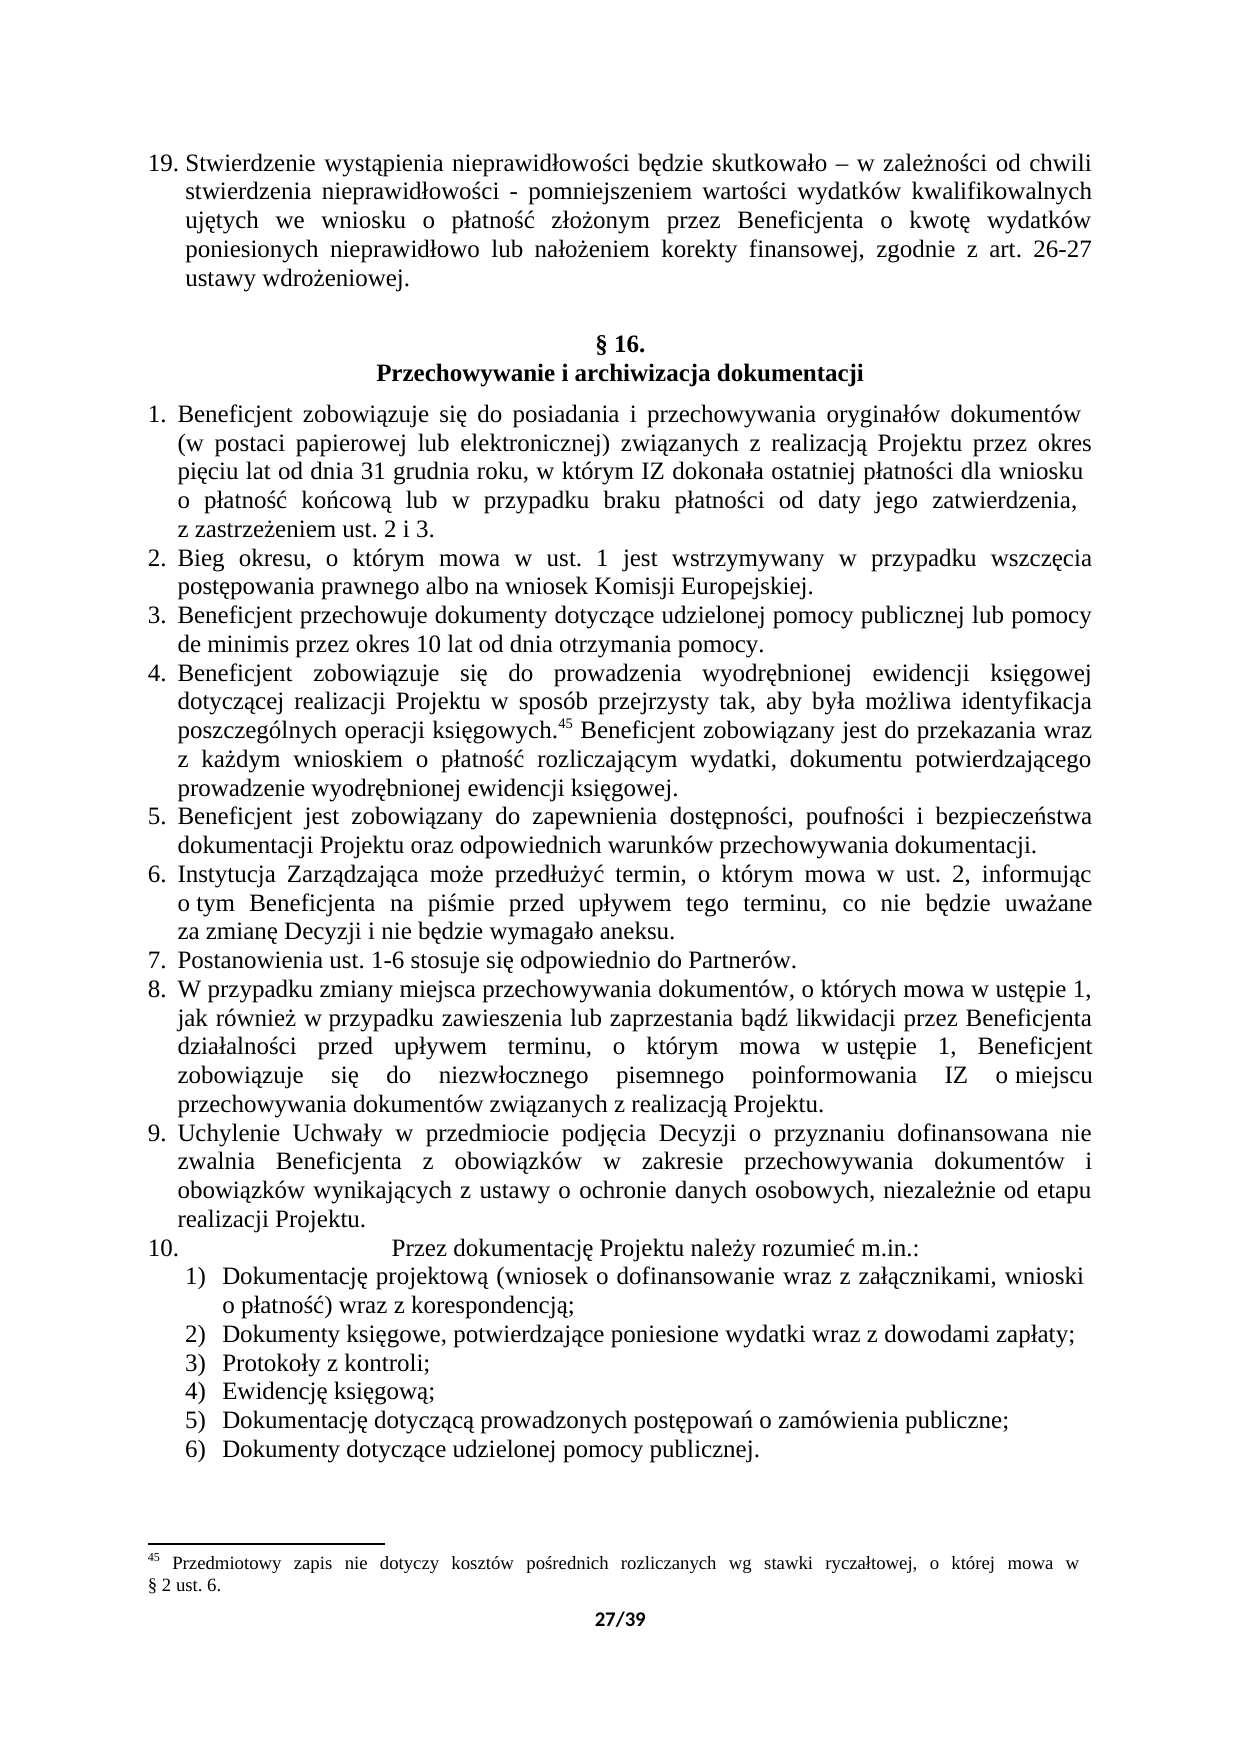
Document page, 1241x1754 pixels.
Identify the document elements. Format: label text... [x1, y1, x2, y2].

list Beneficjent przechowuje dokumenty dotyczące udzielonej pomocy publicznej lub pomocy de minimis przez okres 10 lat od dnia otrzymania pomocy. [148, 600, 1093, 658]
list Bieg okresu, o którym mowa w ust. 1 jest wstrzymywany w przypadku wszczęcia postępowania prawnego albo na wniosek Komisji Europejskiej. [148, 543, 1093, 600]
list Uchylenie Uchwały w przedmiocie podjęcia Decyzji o przyznaniu dofinansowana nie zwalnia Beneficjenta z obowiązków w zakresie przechowywania dokumentów i obowiązków wynikających z ustawy o ochronie danych osobowych, niezależnie od etapu realizacji Projektu. [148, 1118, 1093, 1233]
text § 16. Przechowywanie i archiwizacja dokumentacji [148, 329, 1093, 386]
list Dokumenty dotyczące udzielonej pomocy publicznej. [185, 1434, 1093, 1463]
list W przypadku zmiany miejsca przechowywania dokumentów, o których mowa w ustępie 1, jak również w przypadku zawieszenia lub zaprzestania bądź likwidacji przez Beneficjenta działalności przed upływem terminu, o którym mowa w ustępie 1, Beneficjent zobowiązuje się do niezwłocznego pisemnego poinformowania IZ o miejscu przechowywania dokumentów związanych z realizacją Projektu. [148, 974, 1093, 1118]
list Beneficjent zobowiązuje się do posiadania i przechowywania oryginałów dokumentów (w postaci papierowej lub elektronicznej) związanych z realizacją Projektu przez okres pięciu lat od dnia 31 grudnia roku, w którym IZ dokonała ostatniej płatności dla wniosku o płatność końcową lub w przypadku braku płatności od daty jego zatwierdzenia, z zastrzeżeniem ust. 2 i 3. [148, 399, 1093, 543]
list Przez dokumentację Projektu należy rozumieć m.in.: [148, 1233, 1093, 1261]
list Dokumenty księgowe, potwierdzające poniesione wydatki wraz z dowodami zapłaty; [185, 1319, 1093, 1348]
list Ewidencję księgową; [185, 1376, 1093, 1405]
list Postanowienia ust. 1-6 stosuje się odpowiednio do Partnerów. [148, 945, 1093, 974]
list Protokoły z kontroli; [185, 1348, 1093, 1376]
list Instytucja Zarządzająca może przedłużyć termin, o którym mowa w ust. 2, informując o tym Beneficjenta na piśmie przed upływem tego terminu, co nie będzie uważane za zmianę Decyzji i nie będzie wymagało aneksu. [148, 859, 1093, 945]
list Beneficjent zobowiązuje się do prowadzenia wyodrębnionej ewidencji księgowej dotyczącej realizacji Projektu w sposób przejrzysty tak, aby była możliwa identyfikacja poszczególnych operacji księgowych. Beneficjent zobowiązany jest do przekazania wraz z każdym wnioskiem o płatność rozliczającym wydatki, dokumentu potwierdzającego prowadzenie wyodrębnionej ewidencji księgowej. [148, 658, 1093, 801]
list Stwierdzenie wystąpienia nieprawidłowości będzie skutkowało – w zależności od chwili stwierdzenia nieprawidłowości - pomniejszeniem wartości wydatków kwalifikowalnych ujętych we wniosku o płatność złożonym przez Beneficjenta o kwotę wydatków poniesionych nieprawidłowo lub nałożeniem korekty finansowej, zgodnie z art. 26-27 ustawy wdrożeniowej. [148, 148, 1093, 291]
list Beneficjent jest zobowiązany do zapewnienia dostępności, poufności i bezpieczeństwa dokumentacji Projektu oraz odpowiednich warunków przechowywania dokumentacji. [148, 801, 1093, 859]
list Dokumentację projektową (wniosek o dofinansowanie wraz z załącznikami, wnioski o płatność) wraz z korespondencją; [185, 1261, 1093, 1319]
list Dokumentację dotyczącą prowadzonych postępowań o zamówienia publiczne; [185, 1405, 1093, 1434]
